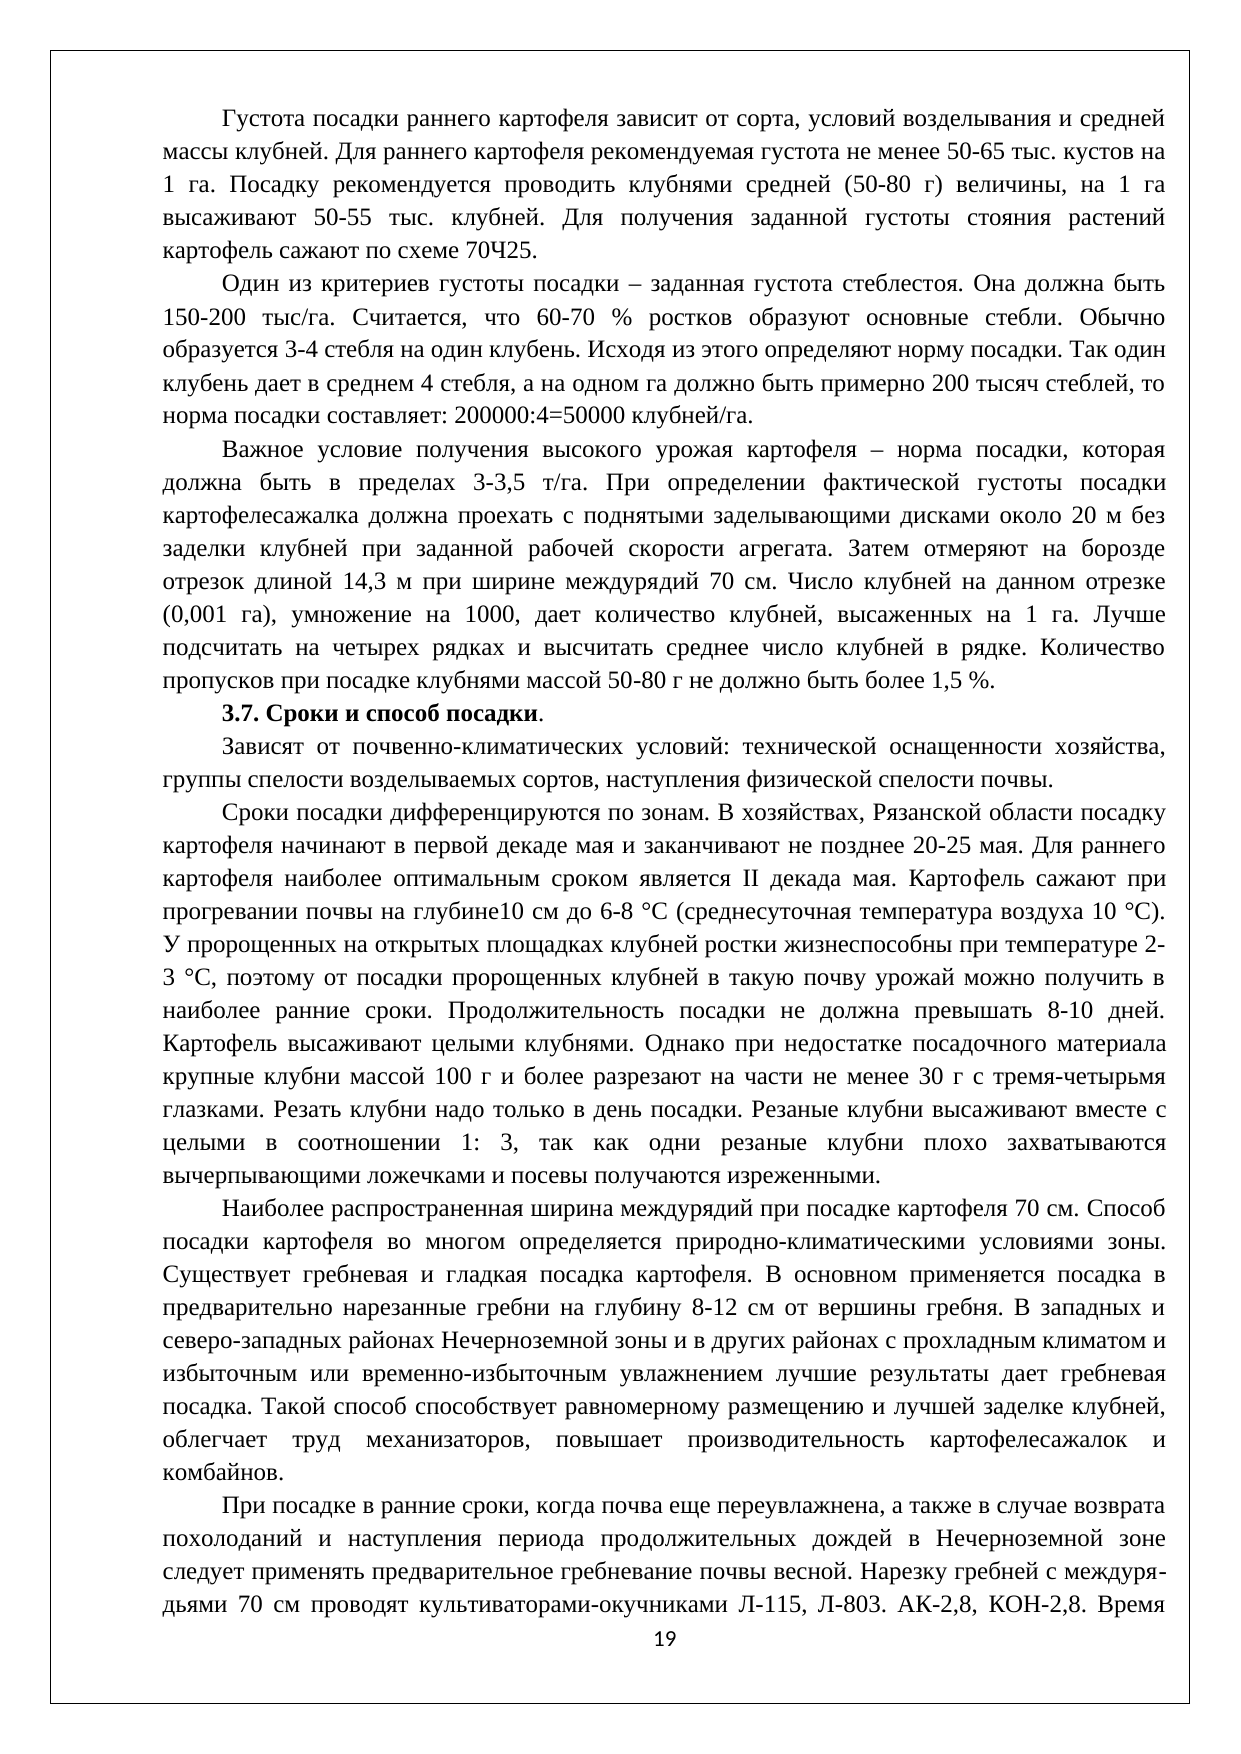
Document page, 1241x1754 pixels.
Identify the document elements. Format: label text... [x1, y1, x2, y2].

text Сроки посадки дифференцируются по зонам. В хозяйствах, Рязанской области посадку картофеля начинают в первой декаде мая и заканчивают не позднее 20-25 мая. Для раннего картофеля наиболее оптимальным сроком является II декада мая. Картофель сажают при прогревании почвы на глубине10 см до 6-8 °С (среднесуточная температура воздуха 10 °С). У пророщенных на открытых площадках клубней ростки жизнеспособны при температуре 2-3 °С, поэтому от посадки пророщенных клубней в такую почву урожай можно получить в наиболее ранние сроки. Продолжительность посадки не должна превышать 8-10 дней. Картофель высаживают целыми клубнями. Однако при недостатке посадочного материала крупные клубни массой 100 г и более разрезают на части не менее 30 г с тремя-четырьмя глазками. Резать клубни надо только в день посадки. Резаные клубни высаживают вместе с целыми в соотношении 1: 3, так как одни резаные клубни плохо захватываются вычерпывающими ложечками и посевы получаются изреженными. [162, 797, 1167, 1189]
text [162, 1490, 1167, 1618]
text 3.7. Сроки и способ посадки. [162, 698, 1167, 727]
text Наиболее распространенная ширина междурядий при посадке картофеля 70 см. Способ посадки картофеля во многом определяется природно-климатическими условиями зоны. Существует гребневая и гладкая посадка картофеля. В основном применяется посадка в предварительно нарезанные гребни на глубину 8-12 см от вершины гребня. В западных и северо-западных районах Нечерноземной зоны и в других районах с прохладным климатом и избыточным или временно-избыточным увлажнением лучшие результаты дает гребневая посадка. Такой способ способствует равномерному размещению и лучшей заделке клубней, облегчает труд механизаторов, повышает производительность картофелесажалок и комбайнов. [162, 1193, 1167, 1486]
text Важное условие получения высокого урожая картофеля – норма посадки, которая должна быть в пределах 3-3,5 т/га. При определении фактической густоты посадки картофелесажалка должна проехать с поднятыми заделывающими дисками около 20 м без заделки клубней при заданной рабочей скорости агрегата. Затем отмеряют на борозде отрезок длиной 14,3 м при ширине междурядий 70 см. Число клубней на данном отрезке (0,001 га), умножение на 1000, дает количество клубней, высаженных на 1 га. Лучше подсчитать на четырех рядках и высчитать среднее число клубней в рядке. Количество пропусков при посадке клубнями массой 50-80 г не должно быть более 1,5 %. [162, 434, 1167, 693]
text Один из критериев густоты посадки – заданная густота стеблестоя. Она должна быть 150-200 тыс/га. Считается, что 60-70 % ростков образуют основные стебли. Обычно образуется 3-4 стебля на один клубень. Исходя из этого определяют норму посадки. Так один клубень дает в среднем 4 стебля, а на одном га должно быть примерно 200 тысяч стеблей, то норма посадки составляет: 200000:4=50000 клубней/га. [162, 268, 1167, 429]
text Зависят от почвенно-климатических условий: технической оснащенности хозяйства, группы спелости возделываемых сортов, наступления физической спелости почвы. [162, 731, 1167, 793]
text Густота посадки раннего картофеля зависит от сорта, условий возделывания и средней массы клубней. Для раннего картофеля рекомендуемая густота не менее 50-65 тыс. кустов на 1 га. Посадку рекомендуется проводить клубнями средней (50-80 г) величины, на 1 га высаживают 50-55 тыс. клубней. Для получения заданной густоты стояния растений картофель сажают по схеме 70Ч25. [162, 103, 1167, 264]
